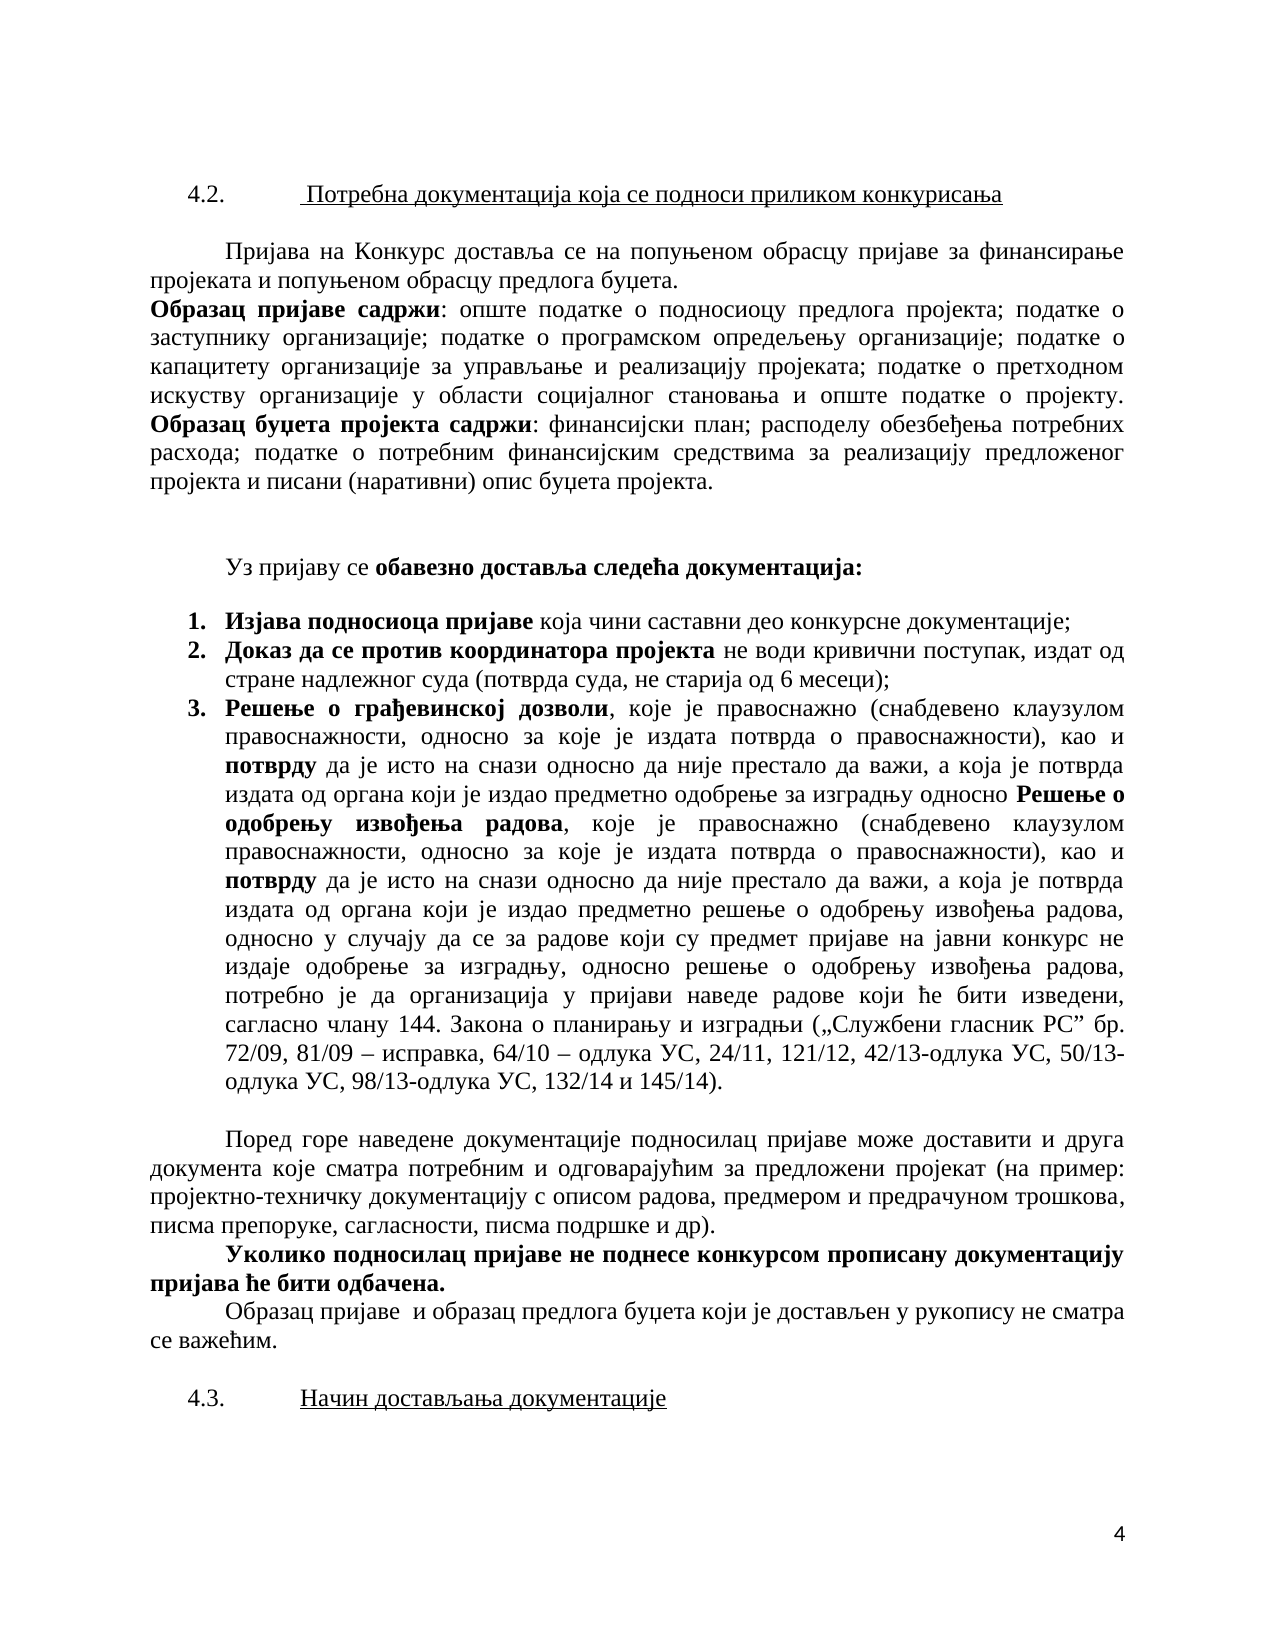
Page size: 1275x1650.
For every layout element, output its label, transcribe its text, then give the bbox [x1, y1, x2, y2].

text Уз пријаву се обавезно доставља следећа документација: [150, 552, 1125, 581]
list Доказ да се против координатора пројекта не води кривични поступак, издат од стране надлежног суда (потврда суда, не старија од 6 месеци); [187, 635, 1125, 693]
text Поред горе наведене документације подносилац пријаве може доставити и друга документа које сматра потребним и одговарајућим за предложени пројекат (на пример: пројектно-техничку документацију с описом радова, предмером и предрачуном трошкова, писма препоруке, сагласности, писма подршке и др). [150, 1124, 1125, 1239]
text Образац пријаве садржи: опште податке о подносиоцу предлога пројекта; податке о заступнику организације; податке о програмском опредељењу организације; податке о капацитету организације за управљање и реализацију пројеката; податке о претходном искуству организације у области социјалног становања и опште податке о пројекту. Образац буџета пројекта садржи: финансијски план; расподелу обезбеђења потребних расхода; податке о потребним финансијским средствима за реализацију предложеног пројекта и писани (наративни) опис буџета пројекта. [150, 294, 1125, 495]
list Начин достављања документације [187, 1383, 1128, 1411]
list Потребна документација која се подноси приликом конкурисања [187, 179, 1125, 207]
text Уколико подносилац пријаве не поднесе конкурсом прописану документацију пријава ће бити одбачена. [150, 1239, 1125, 1296]
list Изјава подносиоца пријаве која чини саставни део конкурсне документације; [187, 606, 1125, 635]
text Образац пријаве и образац предлога буџета који је достављен у рукопису не сматра се важећим. [150, 1296, 1125, 1354]
list Решење о грађевинској дозволи, које је правоснажно (снабдевено клаузулом правоснажности, односно за које је издата потврда о правоснажности), као и потврду да је исто на снази односно да није престало да важи, а која је потврда издата од органа који је издао предметно одобрење за изградњу односно Решење о одобрењу извођења радова, које је правоснажно (снабдевено клаузулом правоснажности, односно за које је издата потврда о правоснажности), као и потврду да је исто на снази односно да није престало да важи, а која је потврда издата од органа који је издао предметно решење о одобрењу извођења радова, односно у случају да се за радове који су предмет пријаве на јавни конкурс не издаје одобрење за изградњу, односно решење о одобрењу извођења радова, потребно је да организација у пријави наведе радове који ће бити изведени, сагласно члану 144. Закона о планирању и изградњи („Службени гласник РСˮ бр. 72/09, 81/09 – исправка, 64/10 – одлука УС, 24/11, 121/12, 42/13-одлука УС, 50/13-одлука УС, 98/13-одлука УС, 132/14 и 145/14). [187, 693, 1125, 1095]
text Пријава на Конкурс доставља се на попуњеном обрасцу пријаве за финансирање пројеката и попуњеном обрасцу предлога буџета. [150, 236, 1125, 294]
